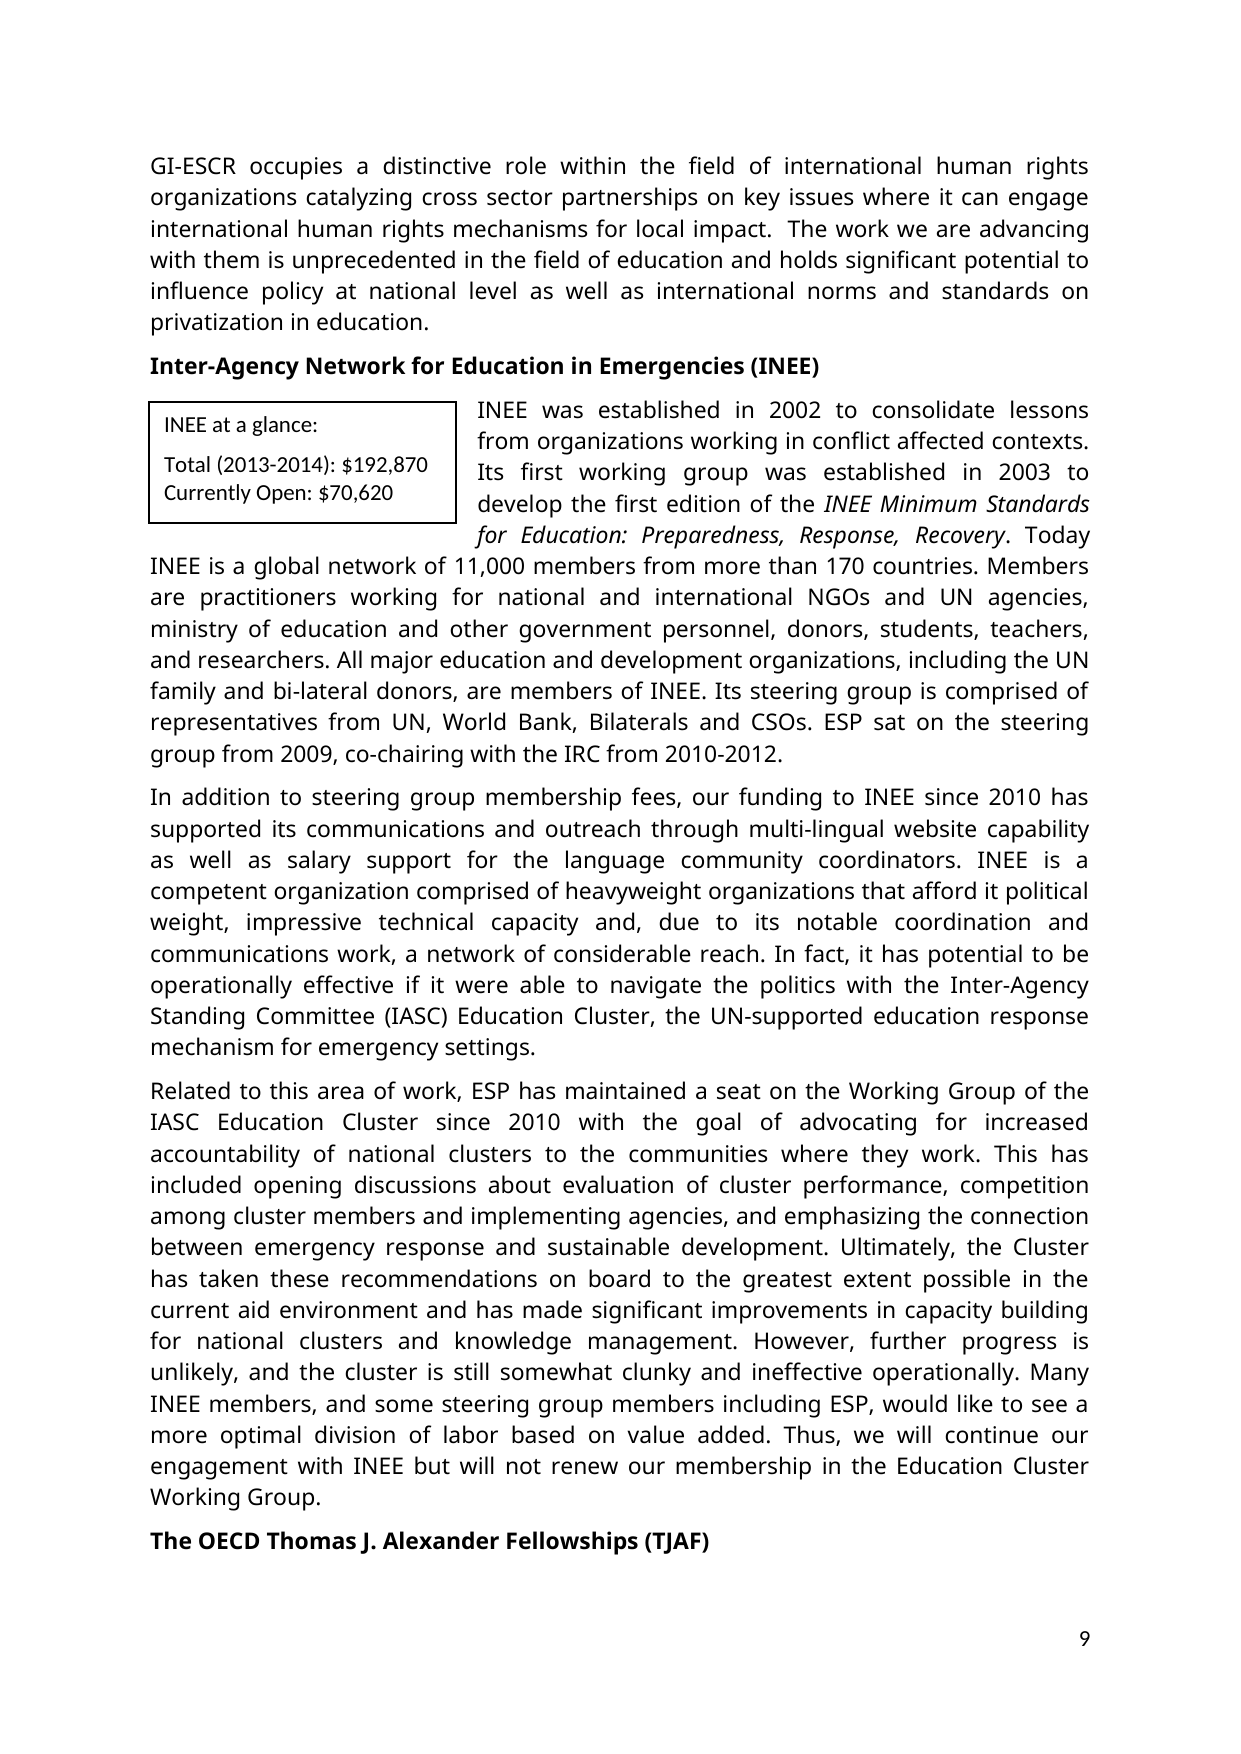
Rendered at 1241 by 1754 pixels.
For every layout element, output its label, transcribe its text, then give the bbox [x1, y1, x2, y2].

text INEE was established in 2002 to consolidate lessons from organizations working in conflict affected contexts. Its first working group was established in 2003 to develop the first edition of the INEE Minimum Standards for Education: Preparedness, Response, Recovery. Today INEE is a global network of 11,000 members from more than 170 countries. Members are practitioners working for national and international NGOs and UN agencies, ministry of education and other government personnel, donors, students, teachers, and researchers. All major education and development organizations, including the UN family and bi-lateral donors, are members of INEE. Its steering group is comprised of representatives from UN, World Bank, Bilaterals and CSOs. ESP sat on the steering group from 2009, co-chairing with the IRC from 2010-2012. [150, 394, 1090, 769]
text GI-ESCR occupies a distinctive role within the field of international human rights organizations catalyzing cross sector partnerships on key issues where it can engage international human rights mechanisms for local impact. The work we are advancing with them is unprecedented in the field of education and holds significant potential to influence policy at national level as well as international norms and standards on privatization in education. [150, 150, 1090, 337]
text Inter-Agency Network for Education in Emergencies (INEE) [150, 350, 1090, 381]
text The OECD Thomas J. Alexander Fellowships (TJAF) [150, 1525, 1090, 1556]
text In addition to steering group membership fees, our funding to INEE since 2010 has supported its communications and outreach through multi-lingual website capability as well as salary support for the language community coordinators. INEE is a competent organization comprised of heavyweight organizations that afford it political weight, impressive technical capacity and, due to its notable coordination and communications work, a network of considerable reach. In fact, it has potential to be operationally effective if it were able to navigate the politics with the Inter-Agency Standing Committee (IASC) Education Cluster, the UN-supported education response mechanism for emergency settings. [150, 781, 1090, 1062]
text Related to this area of work, ESP has maintained a seat on the Working Group of the IASC Education Cluster since 2010 with the goal of advocating for increased accountability of national clusters to the communities where they work. This has included opening discussions about evaluation of cluster performance, competition among cluster members and implementing agencies, and emphasizing the connection between emergency response and sustainable development. Ultimately, the Cluster has taken these recommendations on board to the greatest extent possible in the current aid environment and has made significant improvements in capacity building for national clusters and knowledge management. However, further progress is unlikely, and the cluster is still somewhat clunky and ineffective operationally. Many INEE members, and some steering group members including ESP, would like to see a more optimal division of labor based on value added. Thus, we will continue our engagement with INEE but will not renew our membership in the Education Cluster Working Group. [150, 1075, 1090, 1512]
